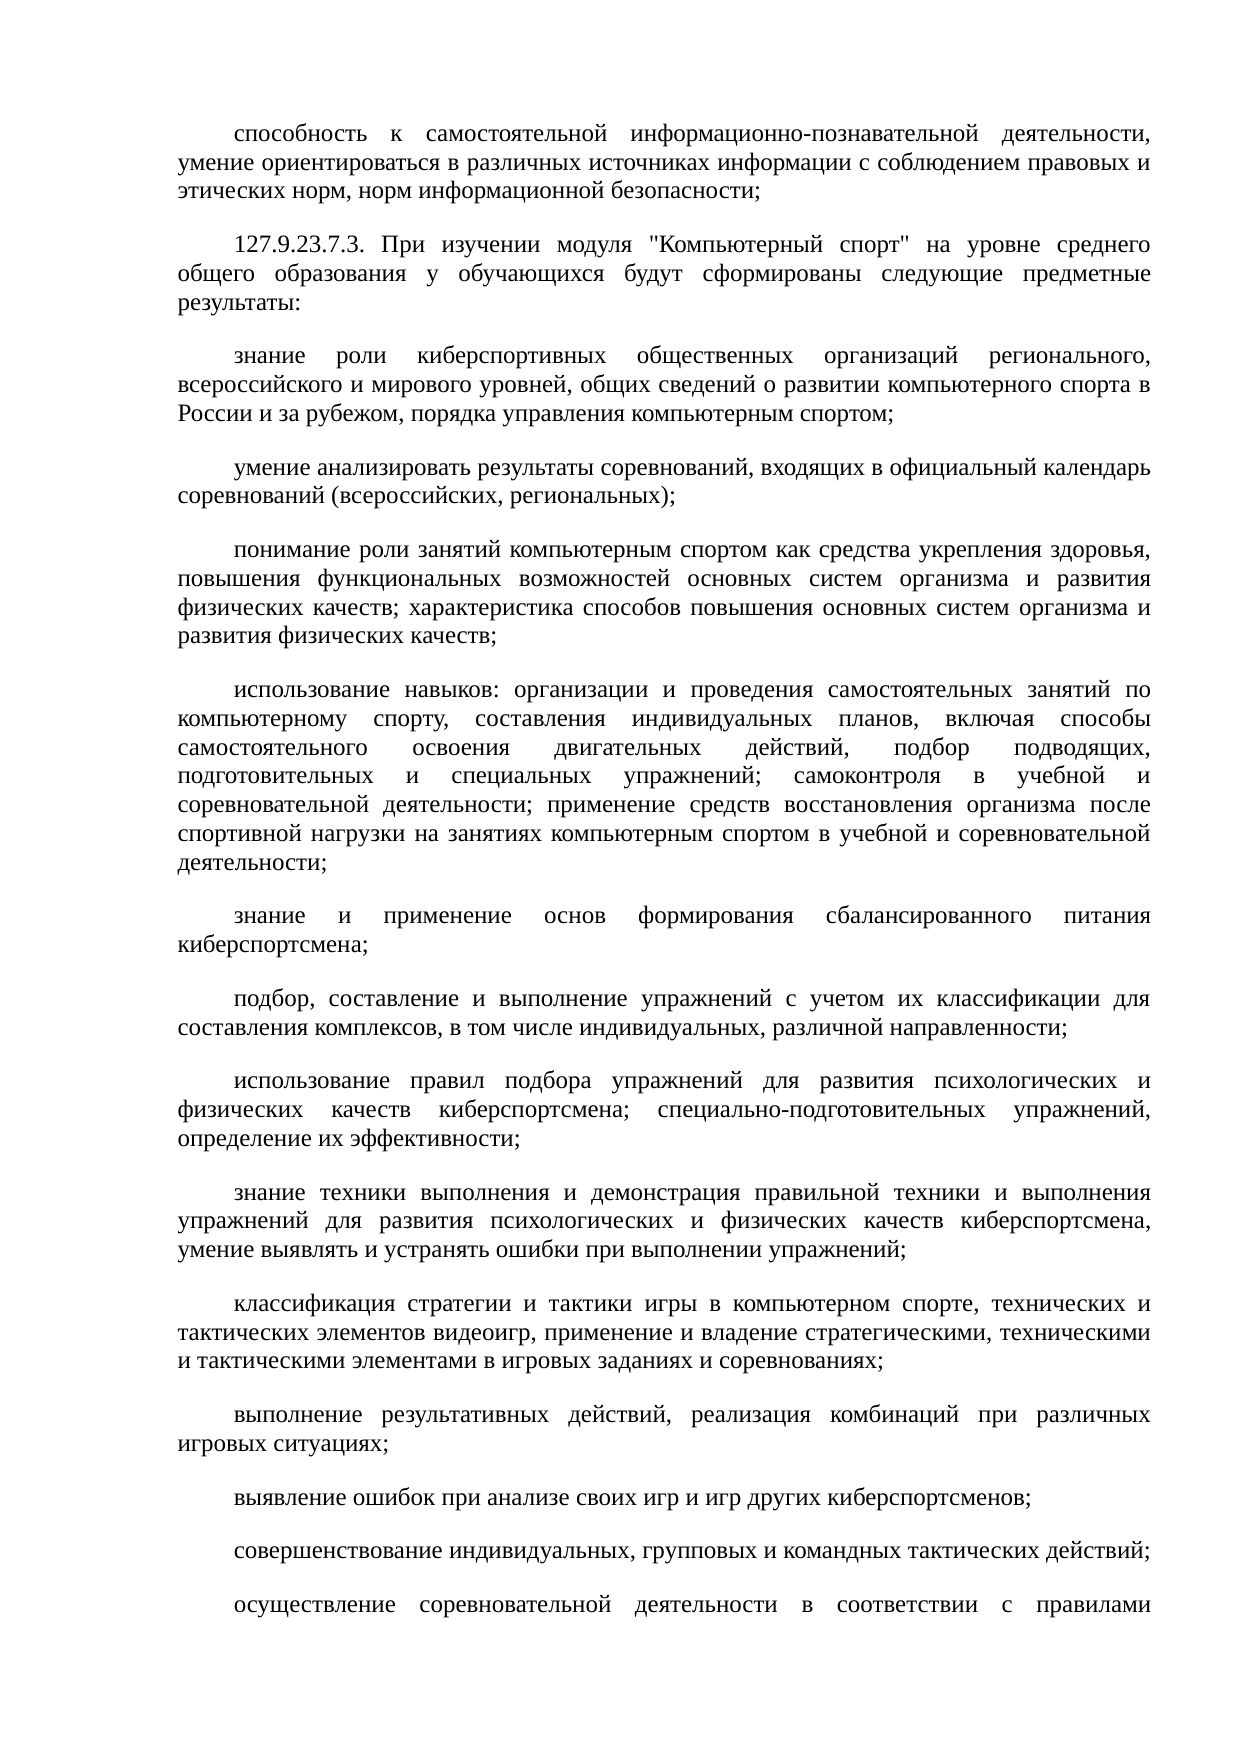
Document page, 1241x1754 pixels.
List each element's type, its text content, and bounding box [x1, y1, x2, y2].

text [177, 1589, 1152, 1618]
text выявление ошибок при анализе своих игр и игр других киберспортсменов; [177, 1482, 1152, 1511]
text использование правил подбора упражнений для развития психологических и физических качеств киберспортсмена; специально-подготовительных упражнений, определение их эффективности; [177, 1066, 1152, 1152]
text классификация стратегии и тактики игры в компьютерном спорте, технических и тактических элементов видеоигр, применение и владение стратегическими, техническими и тактическими элементами в игровых заданиях и соревнованиях; [177, 1288, 1152, 1374]
text 127.9.23.7.3. При изучении модуля "Компьютерный спорт" на уровне среднего общего образования у обучающихся будут сформированы следующие предметные результаты: [177, 229, 1152, 316]
text подбор, составление и выполнение упражнений с учетом их классификации для составления комплексов, в том числе индивидуальных, различной направленности; [177, 983, 1152, 1041]
text умение анализировать результаты соревнований, входящих в официальный календарь соревнований (всероссийских, региональных); [177, 452, 1152, 509]
text совершенствование индивидуальных, групповых и командных тактических действий; [177, 1536, 1152, 1564]
text понимание роли занятий компьютерным спортом как средства укрепления здоровья, повышения функциональных возможностей основных систем организма и развития физических качеств; характеристика способов повышения основных систем организма и развития физических качеств; [177, 534, 1152, 649]
text знание и применение основ формирования сбалансированного питания киберспортсмена; [177, 901, 1152, 958]
text выполнение результативных действий, реализация комбинаций при различных игровых ситуациях; [177, 1399, 1152, 1457]
text способность к самостоятельной информационно-познавательной деятельности, умение ориентироваться в различных источниках информации с соблюдением правовых и этических норм, норм информационной безопасности; [177, 118, 1152, 204]
text знание техники выполнения и демонстрация правильной техники и выполнения упражнений для развития психологических и физических качеств киберспортсмена, умение выявлять и устранять ошибки при выполнении упражнений; [177, 1177, 1152, 1263]
text использование навыков: организации и проведения самостоятельных занятий по компьютерному спорту, составления индивидуальных планов, включая способы самостоятельного освоения двигательных действий, подбор подводящих, подготовительных и специальных упражнений; самоконтроля в учебной и соревновательной деятельности; применение средств восстановления организма после спортивной нагрузки на занятиях компьютерным спортом в учебной и соревновательной деятельности; [177, 674, 1152, 876]
text знание роли киберспортивных общественных организаций регионального, всероссийского и мирового уровней, общих сведений о развитии компьютерного спорта в России и за рубежом, порядка управления компьютерным спортом; [177, 341, 1152, 427]
